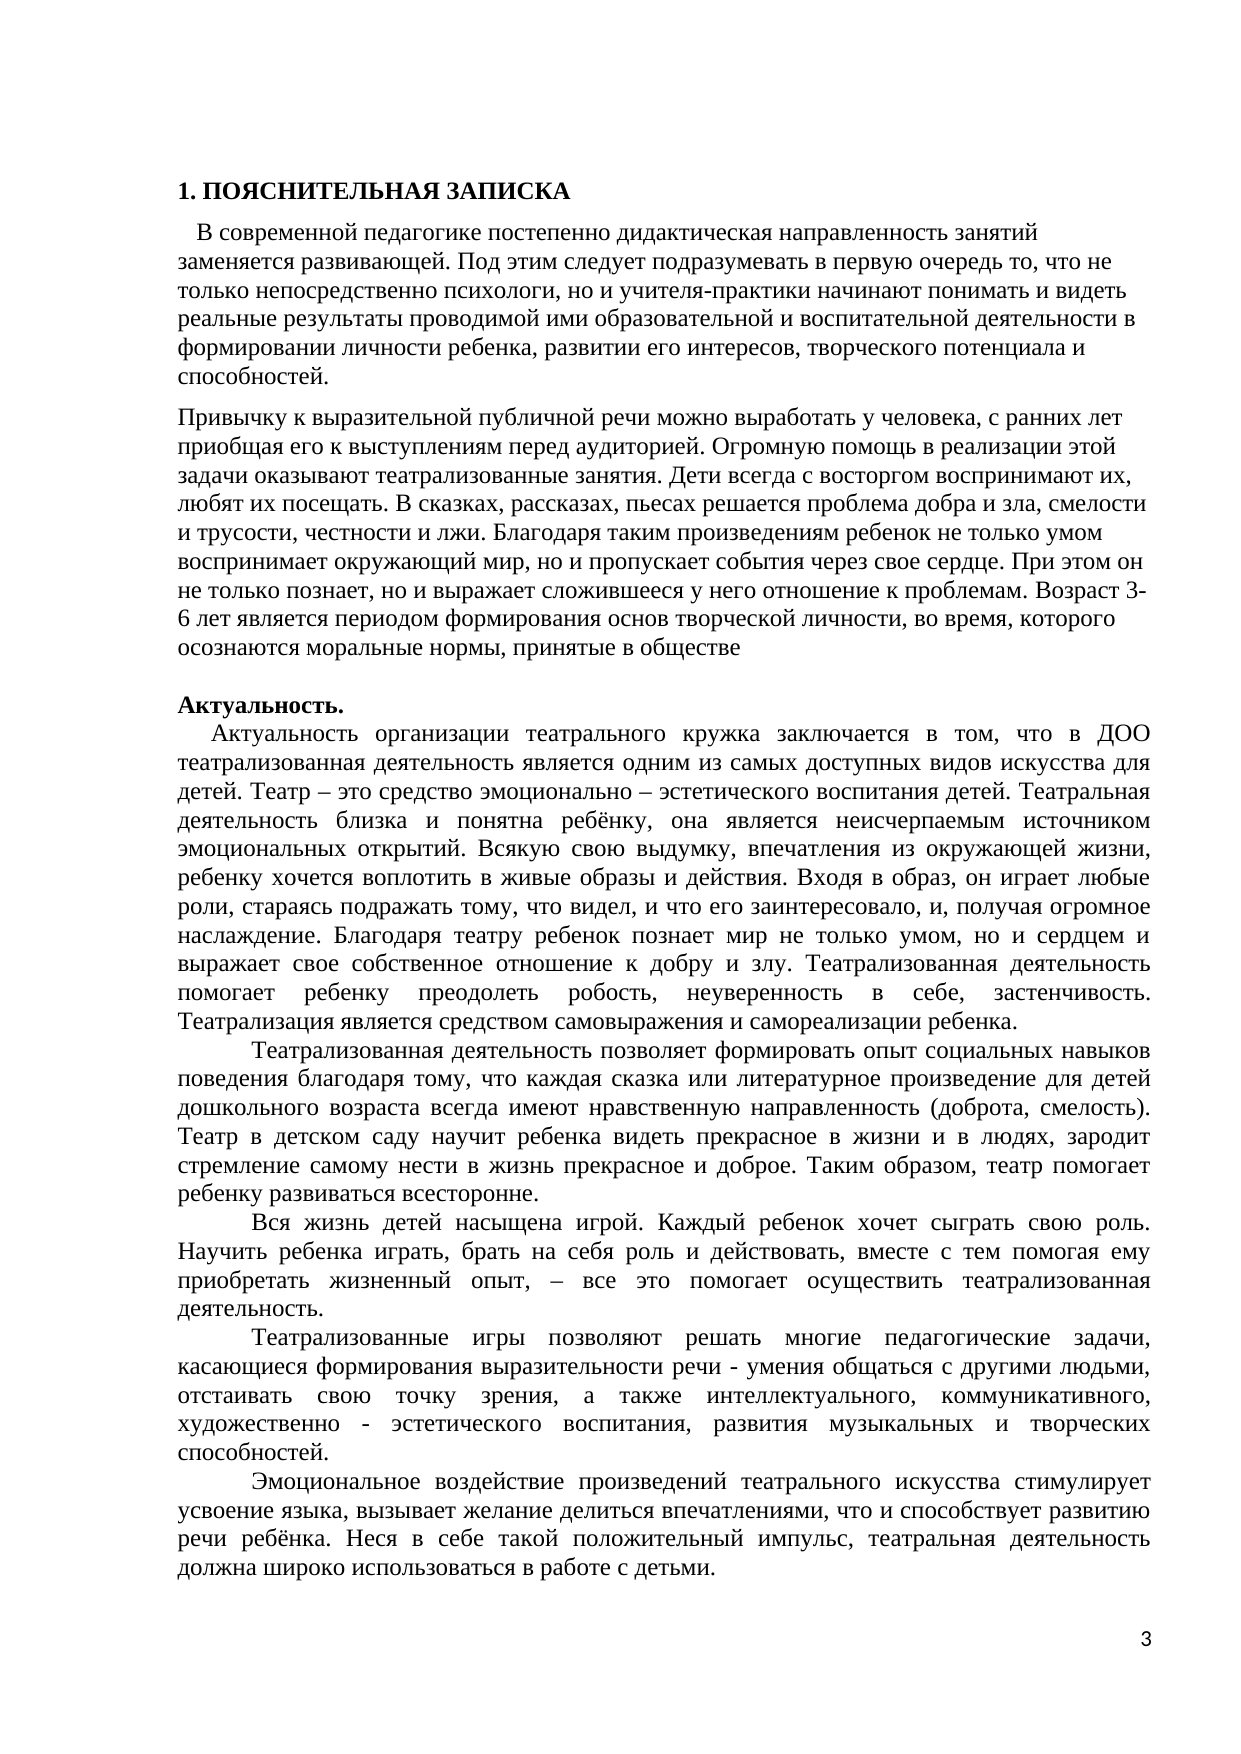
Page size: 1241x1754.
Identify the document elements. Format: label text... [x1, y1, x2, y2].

text Эмоциональное воздействие произведений театрального искусства стимулирует усвоение языка, вызывает желание делиться впечатлениями, что и способствует развитию речи ребёнка. Неся в себе такой положительный импульс, театральная деятельность должна широко использоваться в работе с детьми. [177, 1466, 1152, 1581]
text Вся жизнь детей насыщена игрой. Каждый ребенок хочет сыграть свою роль. Научить ребенка играть, брать на себя роль и действовать, вместе с тем помогая ему приобретать жизненный опыт, – все это помогает осуществить театрализованная деятельность. [177, 1207, 1152, 1322]
text Актуальность организации театрального кружка заключается в том, что в ДОО театрализованная деятельность является одним из самых доступных видов искусства для детей. Театр – это средство эмоционально – эстетического воспитания детей. Театральная деятельность близка и понятна ребёнку, она является неисчерпаемым источником эмоциональных открытий. Всякую свою выдумку, впечатления из окружающей жизни, ребенку хочется воплотить в живые образы и действия. Входя в образ, он играет любые роли, стараясь подражать тому, что видел, и что его заинтересовало, и, получая огромное наслаждение. Благодаря театру ребенок познает мир не только умом, но и сердцем и выражает свое собственное отношение к добру и злу. Театрализованная деятельность помогает ребенку преодолеть робость, неуверенность в себе, застенчивость. Театрализация является средством самовыражения и самореализации ребенка. [177, 718, 1152, 1035]
text Актуальность. [177, 690, 1152, 718]
text Театрализованная деятельность позволяет формировать опыт социальных навыков поведения благодаря тому, что каждая сказка или литературное произведение для детей дошкольного возраста всегда имеют нравственную направленность (доброта, смелость). Театр в детском саду научит ребенка видеть прекрасное в жизни и в людях, зародит стремление самому нести в жизнь прекрасное и доброе. Таким образом, театр помогает ребенку развиваться всесторонне. [177, 1035, 1152, 1207]
text Театрализованные игры позволяют решать многие педагогические задачи, касающиеся формирования выразительности речи - умения общаться с другими людьми, отстаивать свою точку зрения, а также интеллектуального, коммуникативного, художественно - эстетического воспитания, развития музыкальных и творческих способностей. [177, 1322, 1152, 1466]
text Привычку к выразительной публичной речи можно выработать у человека, с ранних лет приобщая его к выступлениям перед аудиторией. Огромную помощь в реализации этой задачи оказывают театрализованные занятия. Дети всегда с восторгом воспринимают их, любят их посещать. В сказках, рассказах, пьесах решается проблема добра и зла, смелости и трусости, честности и лжи. Благодаря таким произведениям ребенок не только умом воспринимает окружающий мир, но и пропускает события через свое сердце. При этом он не только познает, но и выражает сложившееся у него отношение к проблемам. Возраст 3-6 лет является периодом формирования основ творческой личности, во время, которого осознаются моральные нормы, принятые в обществе [177, 402, 1152, 661]
text 1. ПОЯСНИТЕЛЬНАЯ ЗАПИСКА [177, 176, 1152, 205]
text В современной педагогике постепенно дидактическая направленность занятий заменяется развивающей. Под этим следует подразумевать в первую очередь то, что не только непосредственно психологи, но и учителя-практики начинают понимать и видеть реальные результаты проводимой ими образовательной и воспитательной деятельности в формировании личности ребенка, развитии его интересов, творческого потенциала и способностей. [177, 217, 1152, 390]
